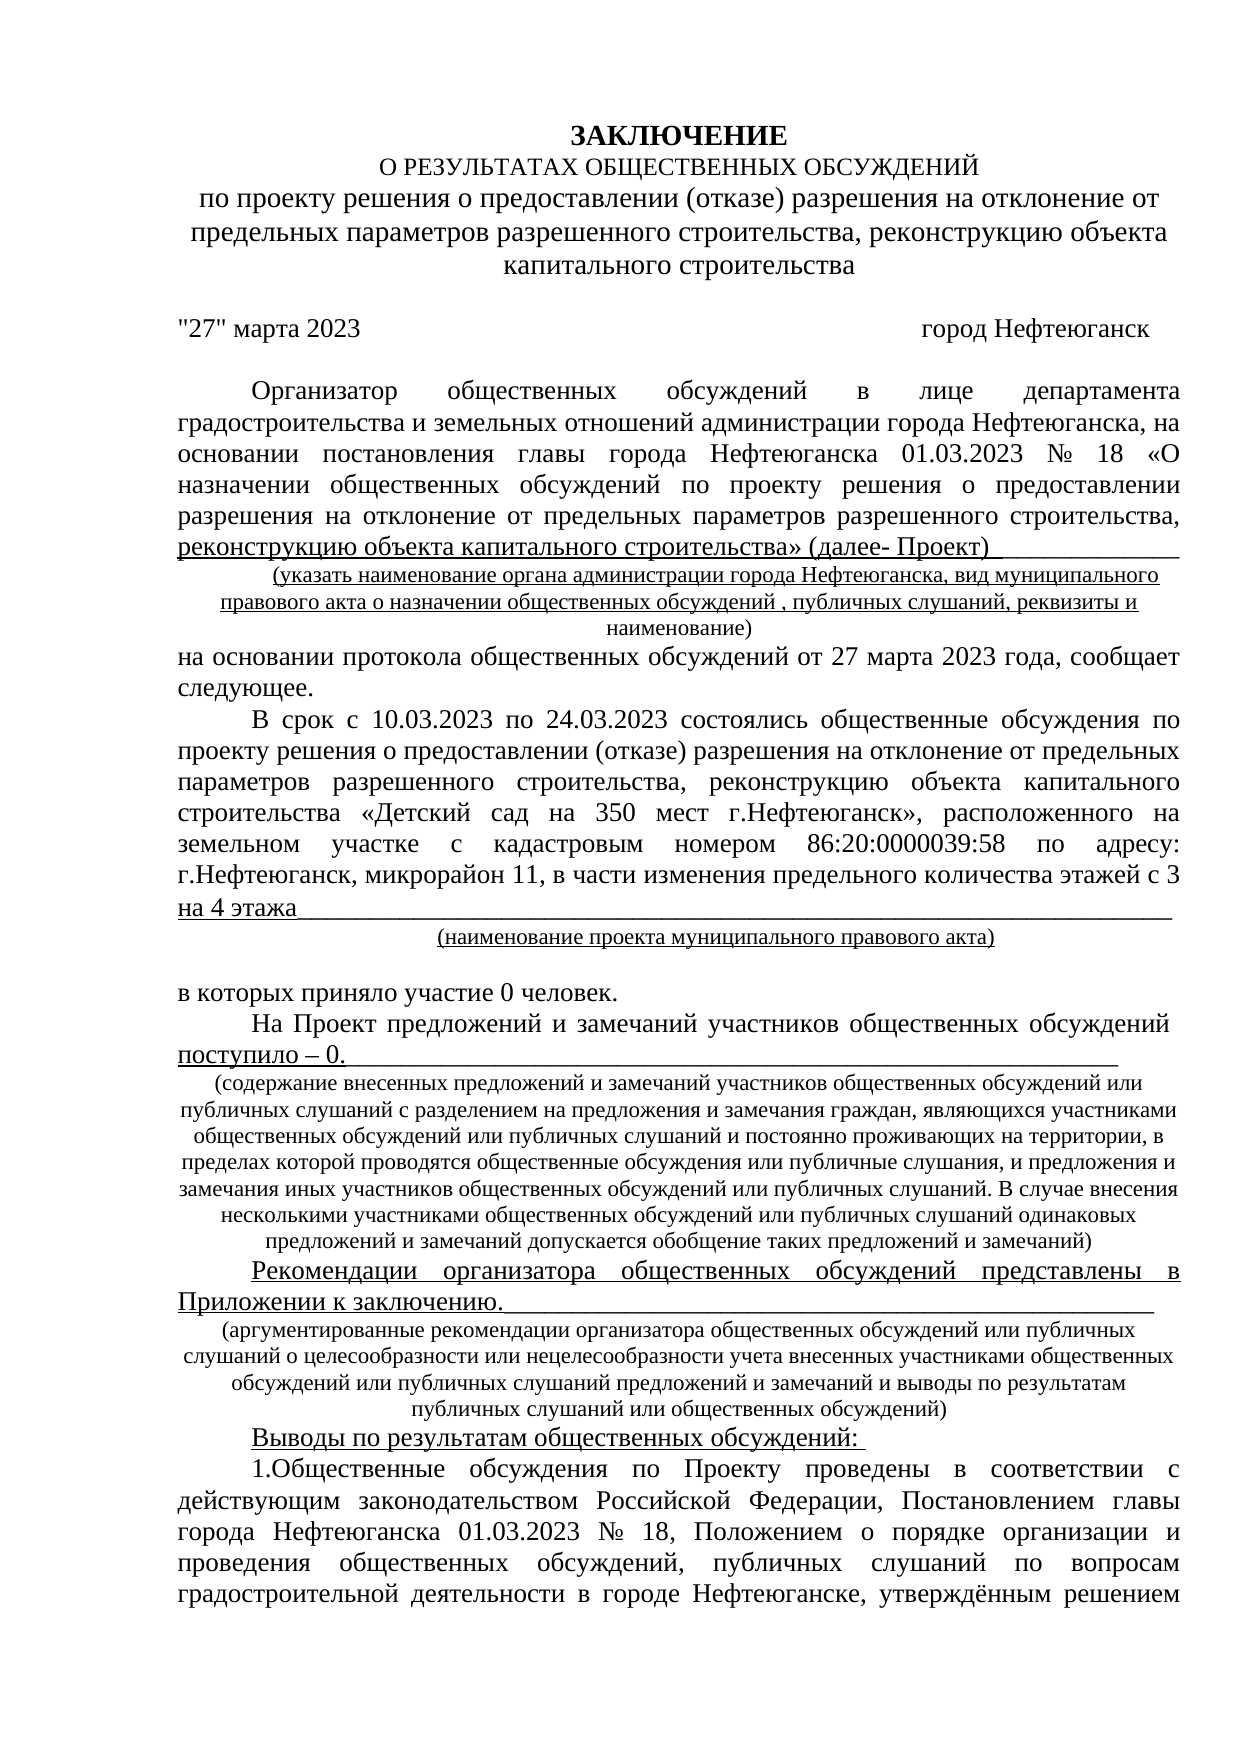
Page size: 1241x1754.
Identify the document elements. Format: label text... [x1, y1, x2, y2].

text В срок с 10.03.2023 по 24.03.2023 состоялись общественные обсуждения по проекту решения о предоставлении (отказе) разрешения на отклонение от предельных параметров разрешенного строительства, реконструкцию объекта капитального строительства «Детский сад на 350 мест г.Нефтеюганск», расположенного на земельном участке с кадастровым номером 86:20:0000039:58 по адресу: г.Нефтеюганск, микрорайон 11, в части изменения предельного количества этажей с 3 на 4 этажа____________________________________________________________ [177, 703, 1181, 923]
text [177, 1453, 1181, 1608]
text (содержание внесенных предложений и замечаний участников общественных обсуждений или публичных слушаний с разделением на предложения и замечания граждан, являющихся участниками общественных обсуждений или публичных слушаний и постоянно проживающих на территории, в пределах которой проводятся общественные обсуждения или публичные слушания, и предложения и замечания иных участников общественных обсуждений или публичных слушаний. В случае внесения несколькими участниками общественных обсуждений или публичных слушаний одинаковых предложений и замечаний допускается обобщение таких предложений и замечаний) [177, 1069, 1181, 1254]
text На Проект предложений и замечаний участников общественных обсуждений поступило – 0._________________________________________________________ [177, 1007, 1181, 1069]
text (наименование проекта муниципального правового акта) [177, 923, 1181, 949]
text Организатор общественных обсуждений в лице департамента градостроительства и земельных отношений администрации города Нефтеюганска, на основании постановления главы города Нефтеюганска 01.03.2023 № 18 «О назначении общественных обсуждений по проекту решения о предоставлении разрешения на отклонение от предельных параметров разрешенного строительства, реконструкцию объекта капитального строительства» (далее- Проект)______________ [177, 374, 1181, 561]
text в которых приняло участие 0 человек. [177, 976, 1181, 1007]
text по проекту решения о предоставлении (отказе) разрешения на отклонение от предельных параметров разрешенного строительства, реконструкцию объекта капитального строительства [177, 180, 1181, 281]
text (указать наименование органа администрации города Нефтеюганска, вид муниципального правового акта о назначении общественных обсуждений , публичных слушаний, реквизиты и наименование) [177, 561, 1181, 640]
text "27" марта 2023 город Нефтеюганск [177, 312, 1181, 343]
text (аргументированные рекомендации организатора общественных обсуждений или публичных слушаний о целесообразности или нецелесообразности учета внесенных участниками общественных обсуждений или публичных слушаний предложений и замечаний и выводы по результатам публичных слушаний или общественных обсуждений) [177, 1316, 1181, 1421]
text Рекомендации организатора общественных обсуждений представлены в Приложении к заключению.________________________________________________ [177, 1254, 1181, 1316]
text О РЕЗУЛЬТАТАХ ОБЩЕСТВЕННЫХ ОБСУЖДЕНИЙ [177, 152, 1181, 180]
text Выводы по результатам общественных обсуждений: [177, 1421, 1181, 1453]
text ЗАКЛЮЧЕНИЕ [177, 118, 1181, 152]
text на основании протокола общественных обсуждений от 27 марта 2023 года, сообщает следующее. [177, 640, 1181, 703]
